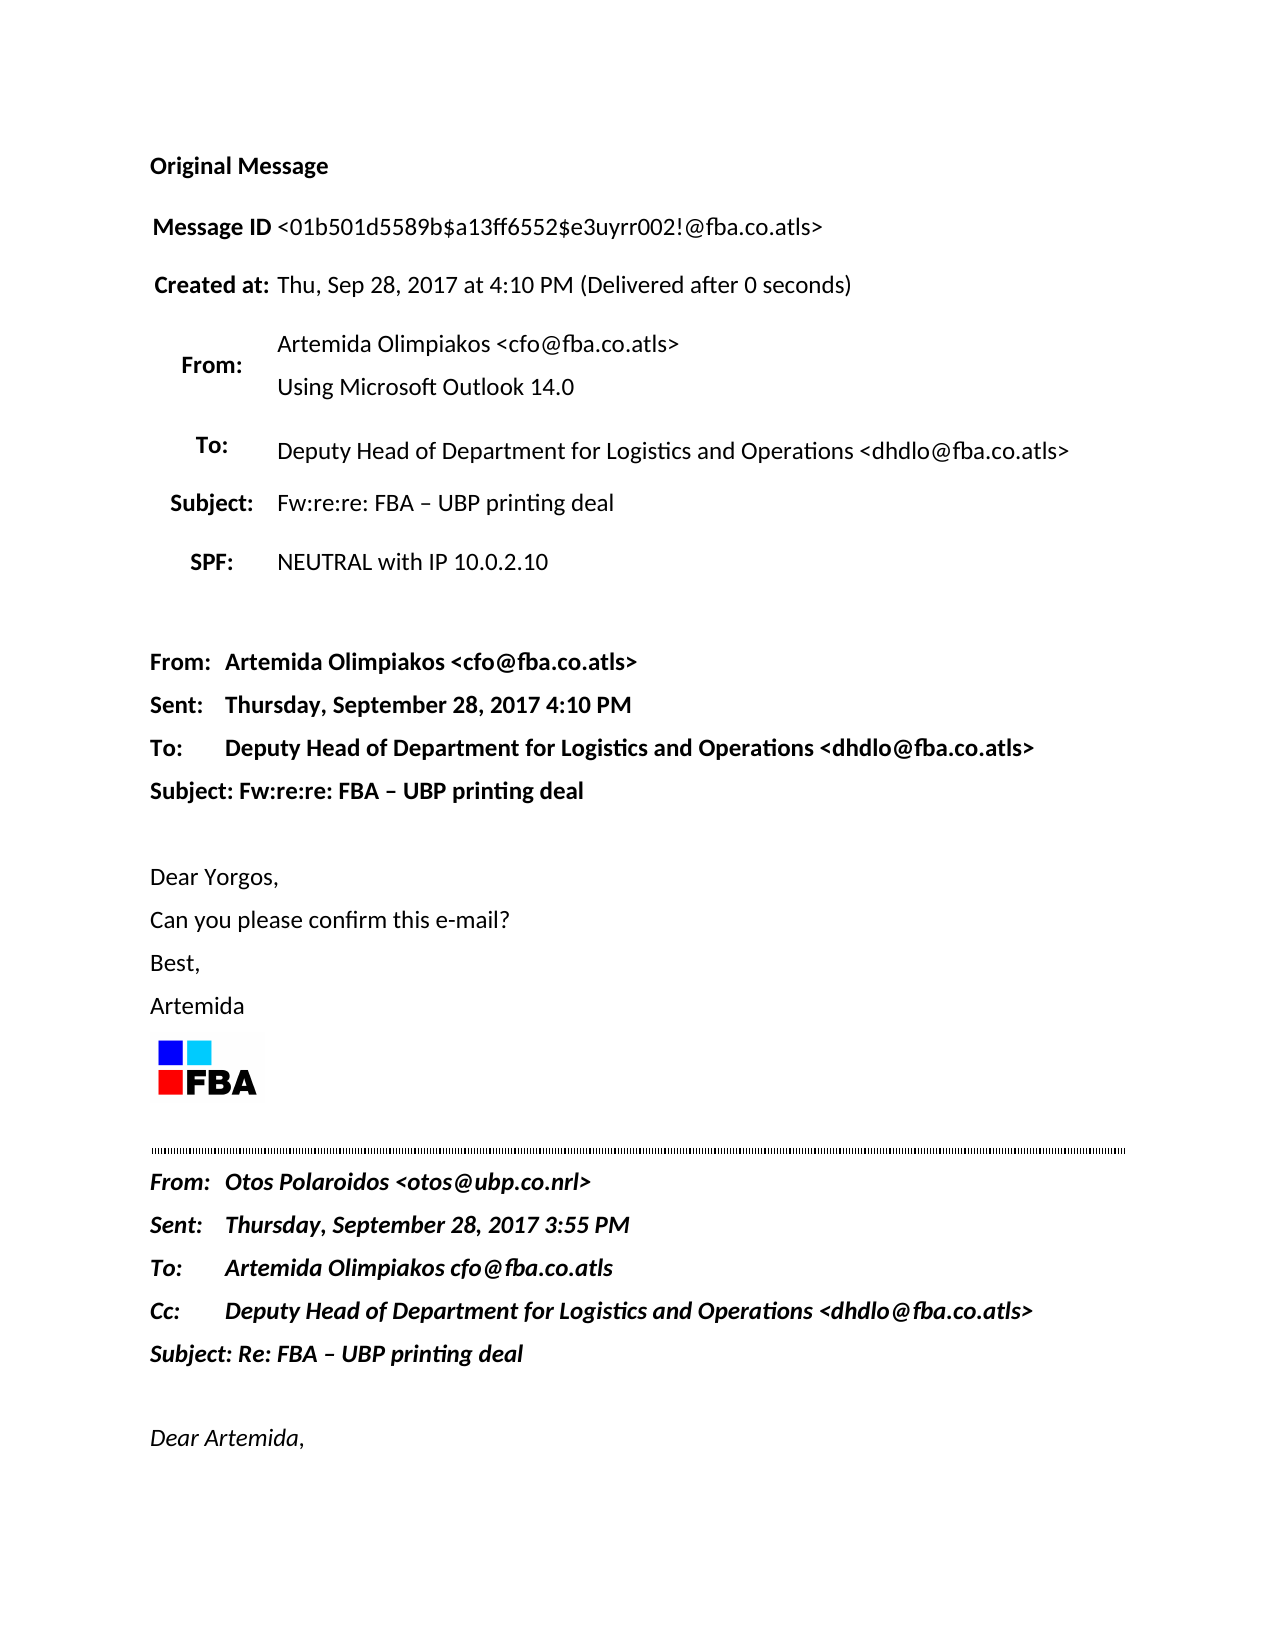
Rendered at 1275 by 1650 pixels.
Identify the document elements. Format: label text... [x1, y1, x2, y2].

text From: Otos Polaroidos <otos@ubp.co.nrl> [150, 1166, 1125, 1197]
table_cell From: [149, 326, 275, 428]
table_cell Deputy Head of Department for Logistics and Operations <dhdlo@fba.co.atls> [275, 428, 1077, 486]
text Best, [150, 947, 1125, 977]
text Sent: Thursday, September 28, 2017 3:55 PM [150, 1209, 1125, 1240]
text Can you please confirm this e-mail? [150, 904, 1125, 934]
text Subject: Re: FBA – UBP printing deal [150, 1338, 1125, 1369]
table_cell Thu, Sep 28, 2017 at 4:10 PM (Delivered after 0 seconds) [275, 268, 1077, 326]
table_cell SPF: [149, 544, 275, 603]
text Subject: Fw:re:re: FBA – UBP printing deal [150, 775, 1125, 805]
text Artemida [150, 990, 1125, 1020]
text To: Artemida Olimpiakos cfo@fba.co.atls [150, 1252, 1125, 1283]
subtitle Original Message [150, 150, 1125, 181]
text Dear Artemida, [150, 1422, 1125, 1453]
text From: Artemida Olimpiakos <cfo@fba.co.atls> [150, 646, 1125, 676]
table_cell NEUTRAL with IP 10.0.2.10 [275, 544, 1077, 603]
table_cell Subject: [149, 486, 275, 544]
table_header Message ID [149, 210, 275, 268]
table_cell To: [149, 428, 275, 486]
table_cell Artemida Olimpiakos <cfo@fba.co.atls> Using Microsoft Outlook 14.0 [275, 326, 1077, 428]
table_header <01b501d5589b$a13ff6552$e3uyrr002!@fba.co.atls> [275, 210, 1077, 268]
text To: Deputy Head of Department for Logistics and Operations <dhdlo@fba.co.atls> [150, 732, 1125, 762]
table_cell Fw:re:re: FBA – UBP printing deal [275, 486, 1077, 544]
text Sent: Thursday, September 28, 2017 4:10 PM [150, 689, 1125, 719]
table_cell Created at: [149, 268, 275, 326]
text Dear Yorgos, [150, 861, 1125, 891]
text Cc: Deputy Head of Department for Logistics and Operations <dhdlo@fba.co.atls> [150, 1296, 1125, 1326]
picture [150, 1032, 265, 1103]
